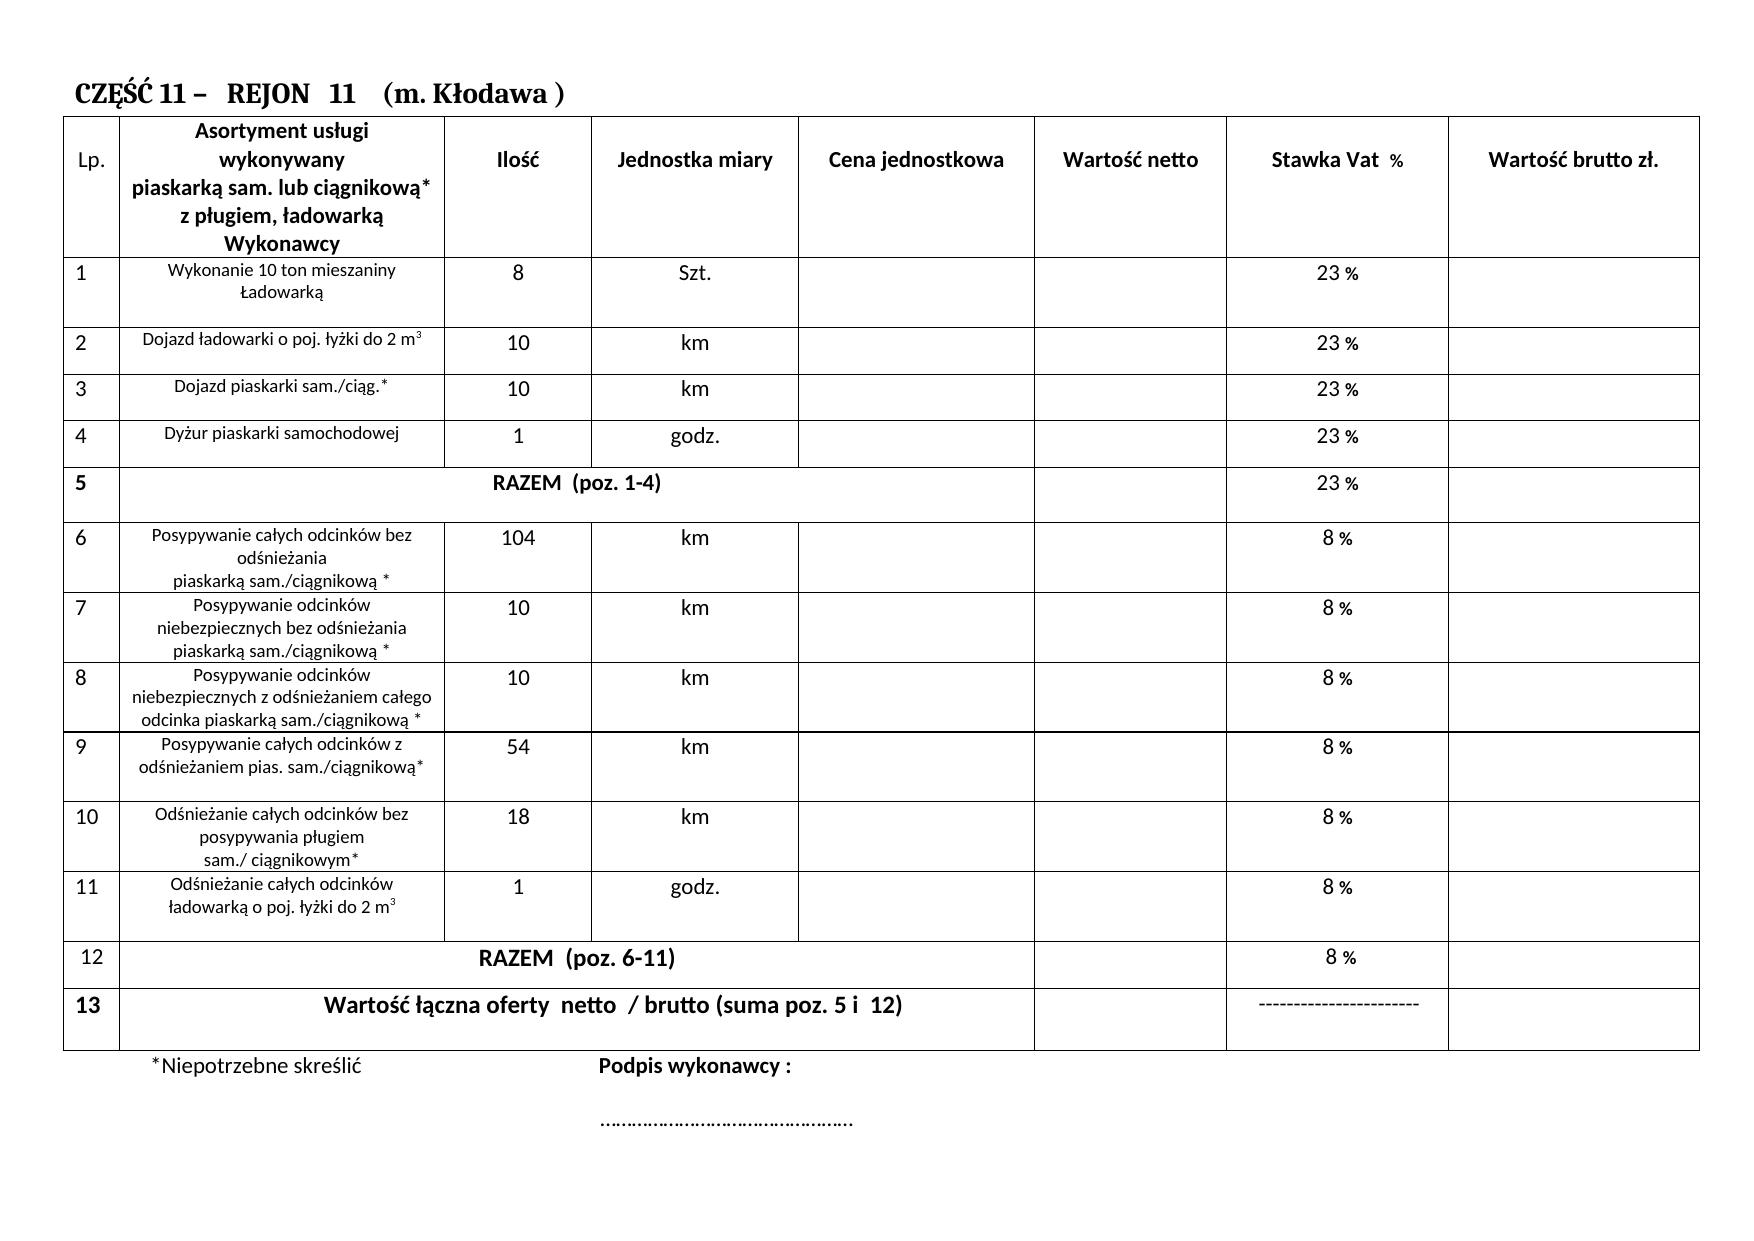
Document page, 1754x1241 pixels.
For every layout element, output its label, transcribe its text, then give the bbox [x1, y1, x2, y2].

table_cell 8 % [1227, 872, 1448, 941]
table_cell [1449, 375, 1699, 420]
table_cell 10 [445, 328, 591, 373]
table_cell 8 [445, 258, 591, 327]
table_cell [1035, 468, 1226, 522]
table_header Cena jednostkowa [799, 117, 1034, 257]
table_cell Odśnieżanie całych odcinków ładowarką o poj. łyżki do 2 m3 [120, 872, 444, 941]
table_cell godz. [592, 421, 798, 467]
table_cell [799, 872, 1034, 941]
table_header Lp. [64, 117, 119, 257]
table_cell km [592, 663, 798, 731]
table_cell ----------------------- [1227, 989, 1448, 1050]
table_cell [1449, 258, 1699, 327]
table_cell 8 % [1227, 523, 1448, 592]
table_cell Posypywanie odcinków niebezpiecznych bez odśnieżania piaskarką sam./ciągnikową * [120, 593, 444, 662]
table_cell [799, 421, 1034, 467]
table_cell [1035, 593, 1226, 662]
table_cell Posypywanie odcinków niebezpiecznych z odśnieżaniem całego odcinka piaskarką sam./ciągnikową * [120, 663, 444, 731]
table_cell 1 [64, 258, 119, 327]
table_cell 23 % [1227, 258, 1448, 327]
table_cell [1449, 593, 1699, 662]
table_cell [1449, 523, 1699, 592]
table_cell [1035, 802, 1226, 871]
table_cell 6 [64, 523, 119, 592]
table_cell 8 % [1227, 733, 1448, 801]
table_cell [799, 593, 1034, 662]
table_cell [799, 663, 1034, 731]
table_cell [1035, 942, 1226, 988]
table_cell km [592, 802, 798, 871]
table_cell 104 [445, 523, 591, 592]
text ………………………………………… [75, 1104, 1679, 1132]
table_cell RAZEM (poz. 1-4) [120, 468, 1034, 522]
table_cell Dojazd ładowarki o poj. łyżki do 2 m3 [120, 328, 444, 373]
table_cell 8 % [1227, 942, 1448, 988]
table_cell [799, 523, 1034, 592]
table_cell 3 [64, 375, 119, 420]
table_cell [1035, 328, 1226, 373]
table_cell [1035, 989, 1226, 1050]
table_cell 2 [64, 328, 119, 373]
table_cell [1035, 663, 1226, 731]
table_cell km [592, 593, 798, 662]
table_cell 8 % [1227, 593, 1448, 662]
table_cell km [592, 733, 798, 801]
table_cell [1449, 872, 1699, 941]
table_header Wartość brutto zł. [1449, 117, 1699, 257]
table_cell [799, 802, 1034, 871]
table_cell 11 [64, 872, 119, 941]
table_cell 54 [445, 733, 591, 801]
table_cell RAZEM (poz. 6-11) [120, 942, 1034, 988]
table_cell [1449, 663, 1699, 731]
list *Niepotrzebne skreślić Podpis wykonawcy : [150, 1051, 1679, 1079]
table_cell km [592, 328, 798, 373]
table_header Stawka Vat % [1227, 117, 1448, 257]
table_cell 10 [445, 663, 591, 731]
table_cell 8 % [1227, 802, 1448, 871]
table_cell [1035, 421, 1226, 467]
table_cell Wykonanie 10 ton mieszaniny Ładowarką [120, 258, 444, 327]
table_cell 23 % [1227, 375, 1448, 420]
table_cell 18 [445, 802, 591, 871]
table_cell 12 [64, 942, 119, 988]
table_cell 13 [64, 989, 119, 1050]
table_cell [799, 733, 1034, 801]
table_cell 8 [64, 663, 119, 731]
table_cell 23 % [1227, 468, 1448, 522]
table_header Jednostka miary [592, 117, 798, 257]
table_cell [799, 375, 1034, 420]
table_cell 23 % [1227, 421, 1448, 467]
table_cell 1 [445, 872, 591, 941]
table_cell Posypywanie całych odcinków z odśnieżaniem pias. sam./ciągnikową* [120, 733, 444, 801]
table_cell [1449, 942, 1699, 988]
table_cell 4 [64, 421, 119, 467]
table_cell [1035, 375, 1226, 420]
table_cell [799, 258, 1034, 327]
table_cell 1 [445, 421, 591, 467]
table_cell [1449, 421, 1699, 467]
table_cell 7 [64, 593, 119, 662]
table_cell 10 [445, 375, 591, 420]
table_cell Szt. [592, 258, 798, 327]
table_cell 8 % [1227, 663, 1448, 731]
subtitle CZĘŚĆ 11 – REJON 11 (m. Kłodawa ) [75, 77, 1679, 111]
table_cell [1035, 258, 1226, 327]
table_cell km [592, 523, 798, 592]
table_cell [1449, 802, 1699, 871]
table_cell km [592, 375, 798, 420]
table_cell [1449, 733, 1699, 801]
table_cell [1035, 872, 1226, 941]
table_cell 10 [64, 802, 119, 871]
table_cell Posypywanie całych odcinków bez odśnieżania piaskarką sam./ciągnikową * [120, 523, 444, 592]
table_cell Dojazd piaskarki sam./ciąg.* [120, 375, 444, 420]
table_cell Odśnieżanie całych odcinków bez posypywania pługiem sam./ ciągnikowym* [120, 802, 444, 871]
table_cell [1035, 523, 1226, 592]
table_cell [799, 328, 1034, 373]
table_cell 23 % [1227, 328, 1448, 373]
table_cell 10 [445, 593, 591, 662]
table_cell 9 [64, 733, 119, 801]
table_cell [1449, 328, 1699, 373]
table_header Asortyment usługi wykonywany piaskarką sam. lub ciągnikową* z pługiem, ładowarką Wykonawcy [120, 117, 444, 257]
table_cell Wartość łączna oferty netto / brutto (suma poz. 5 i 12) [120, 989, 1034, 1050]
table_cell Dyżur piaskarki samochodowej [120, 421, 444, 467]
table_cell 5 [64, 468, 119, 522]
table_cell godz. [592, 872, 798, 941]
table_cell [1449, 468, 1699, 522]
table_header Wartość netto [1035, 117, 1226, 257]
table_header Ilość [445, 117, 591, 257]
table_cell [1449, 989, 1699, 1050]
table_cell [1035, 733, 1226, 801]
